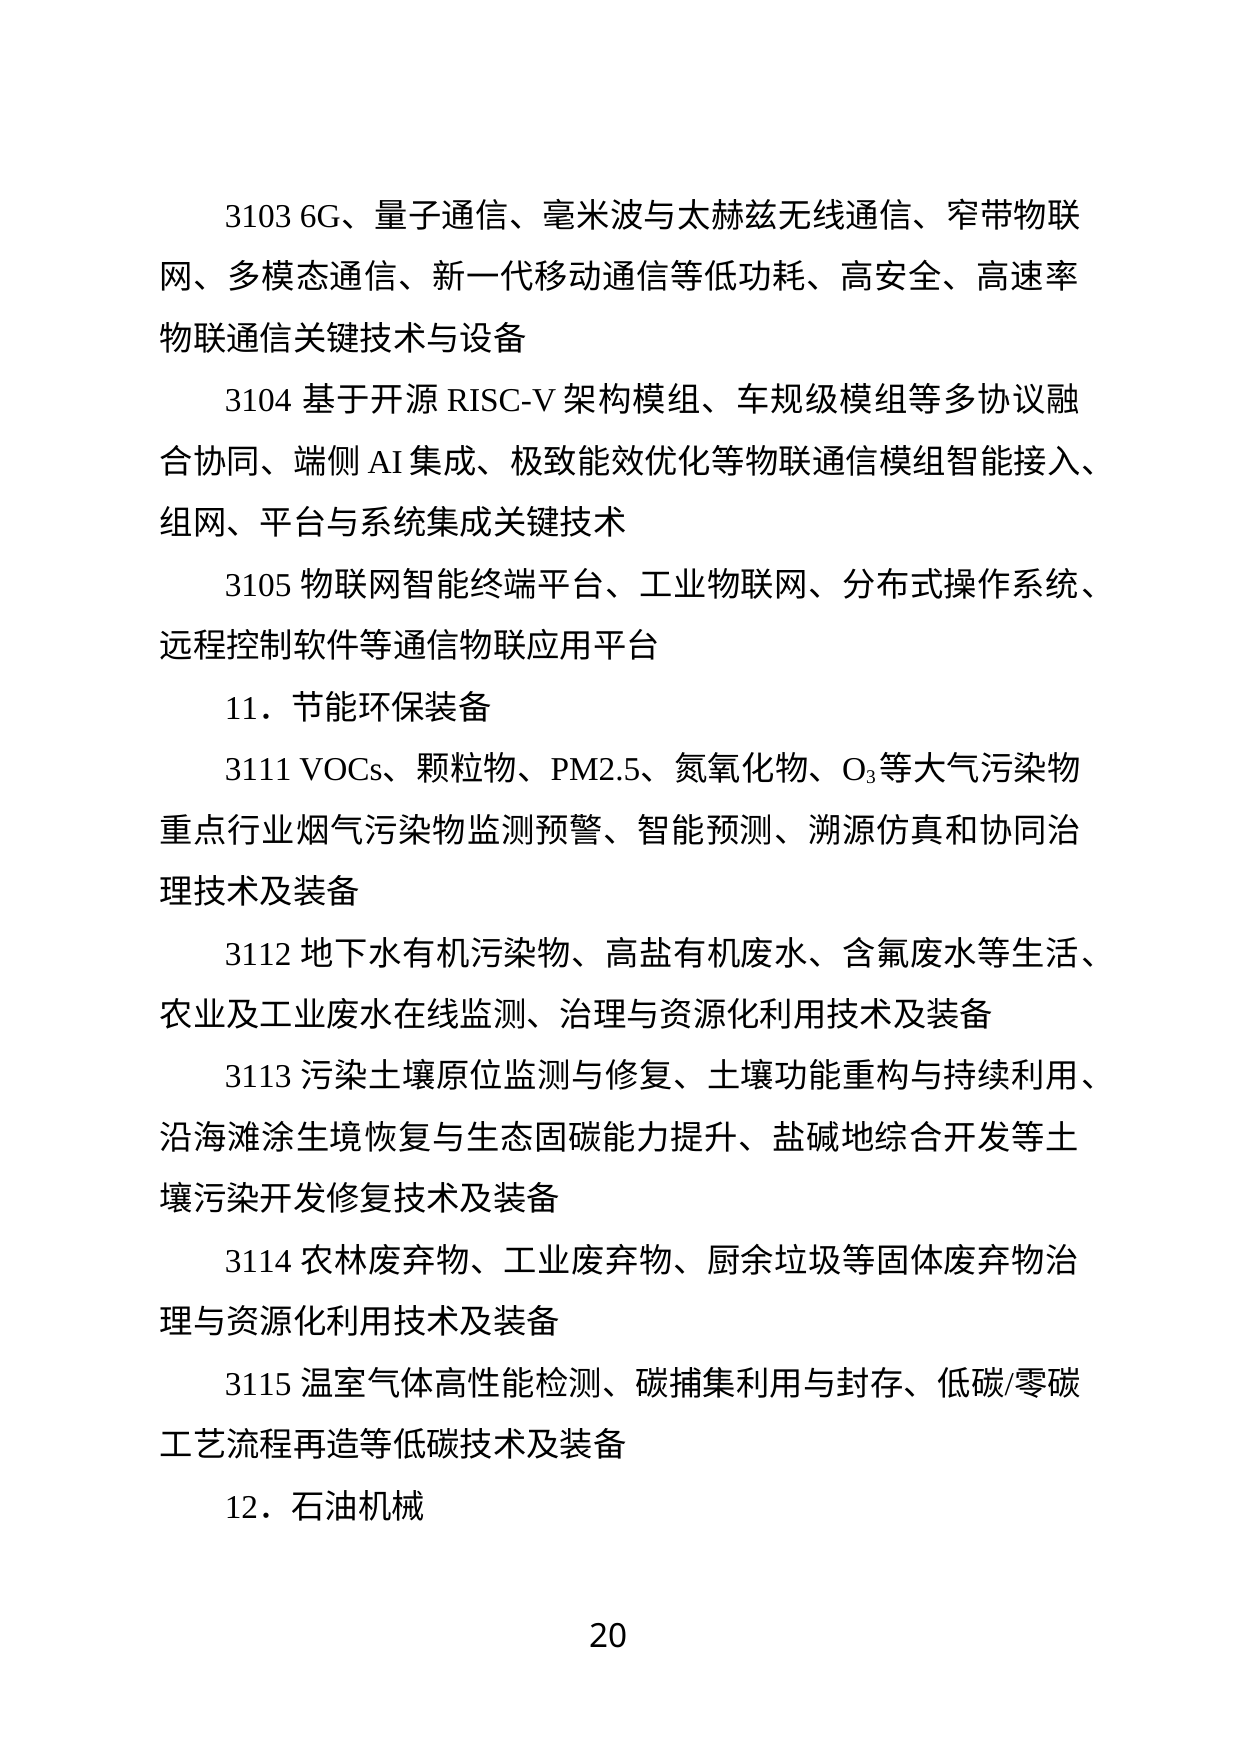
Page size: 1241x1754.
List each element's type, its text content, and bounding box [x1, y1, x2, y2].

text 3111 VOCs、颗粒物、PM2.5、氮氧化物、O3等大气污染物、重点行业烟气污染物监测预警、智能预测、溯源仿真和协同治理技术及装备 [159, 731, 1081, 916]
text 3104 基于开源RISC-V架构模组、车规级模组等多协议融合协同、端侧AI集成、极致能效优化等物联通信模组智能接入、组网、平台与系统集成关键技术 [159, 363, 1081, 547]
text 3113 污染土壤原位监测与修复、土壤功能重构与持续利用、沿海滩涂生境恢复与生态固碳能力提升、盐碱地综合开发等土壤污染开发修复技术及装备 [159, 1039, 1081, 1223]
text 3103 6G、量子通信、毫米波与太赫兹无线通信、窄带物联网、多模态通信、新一代移动通信等低功耗、高安全、高速率物联通信关键技术与设备 [159, 178, 1081, 363]
text 11．节能环保装备 [159, 670, 1081, 731]
text 3105 物联网智能终端平台、工业物联网、分布式操作系统、远程控制软件等通信物联应用平台 [159, 547, 1081, 670]
text 12．石油机械 [159, 1469, 1081, 1530]
text 3115 温室气体高性能检测、碳捕集利用与封存、低碳/零碳工艺流程再造等低碳技术及装备 [159, 1346, 1081, 1469]
text 3112 地下水有机污染物、高盐有机废水、含氟废水等生活、农业及工业废水在线监测、治理与资源化利用技术及装备 [159, 916, 1081, 1039]
text 3114 农林废弃物、工业废弃物、厨余垃圾等固体废弃物治理与资源化利用技术及装备 [159, 1223, 1081, 1346]
